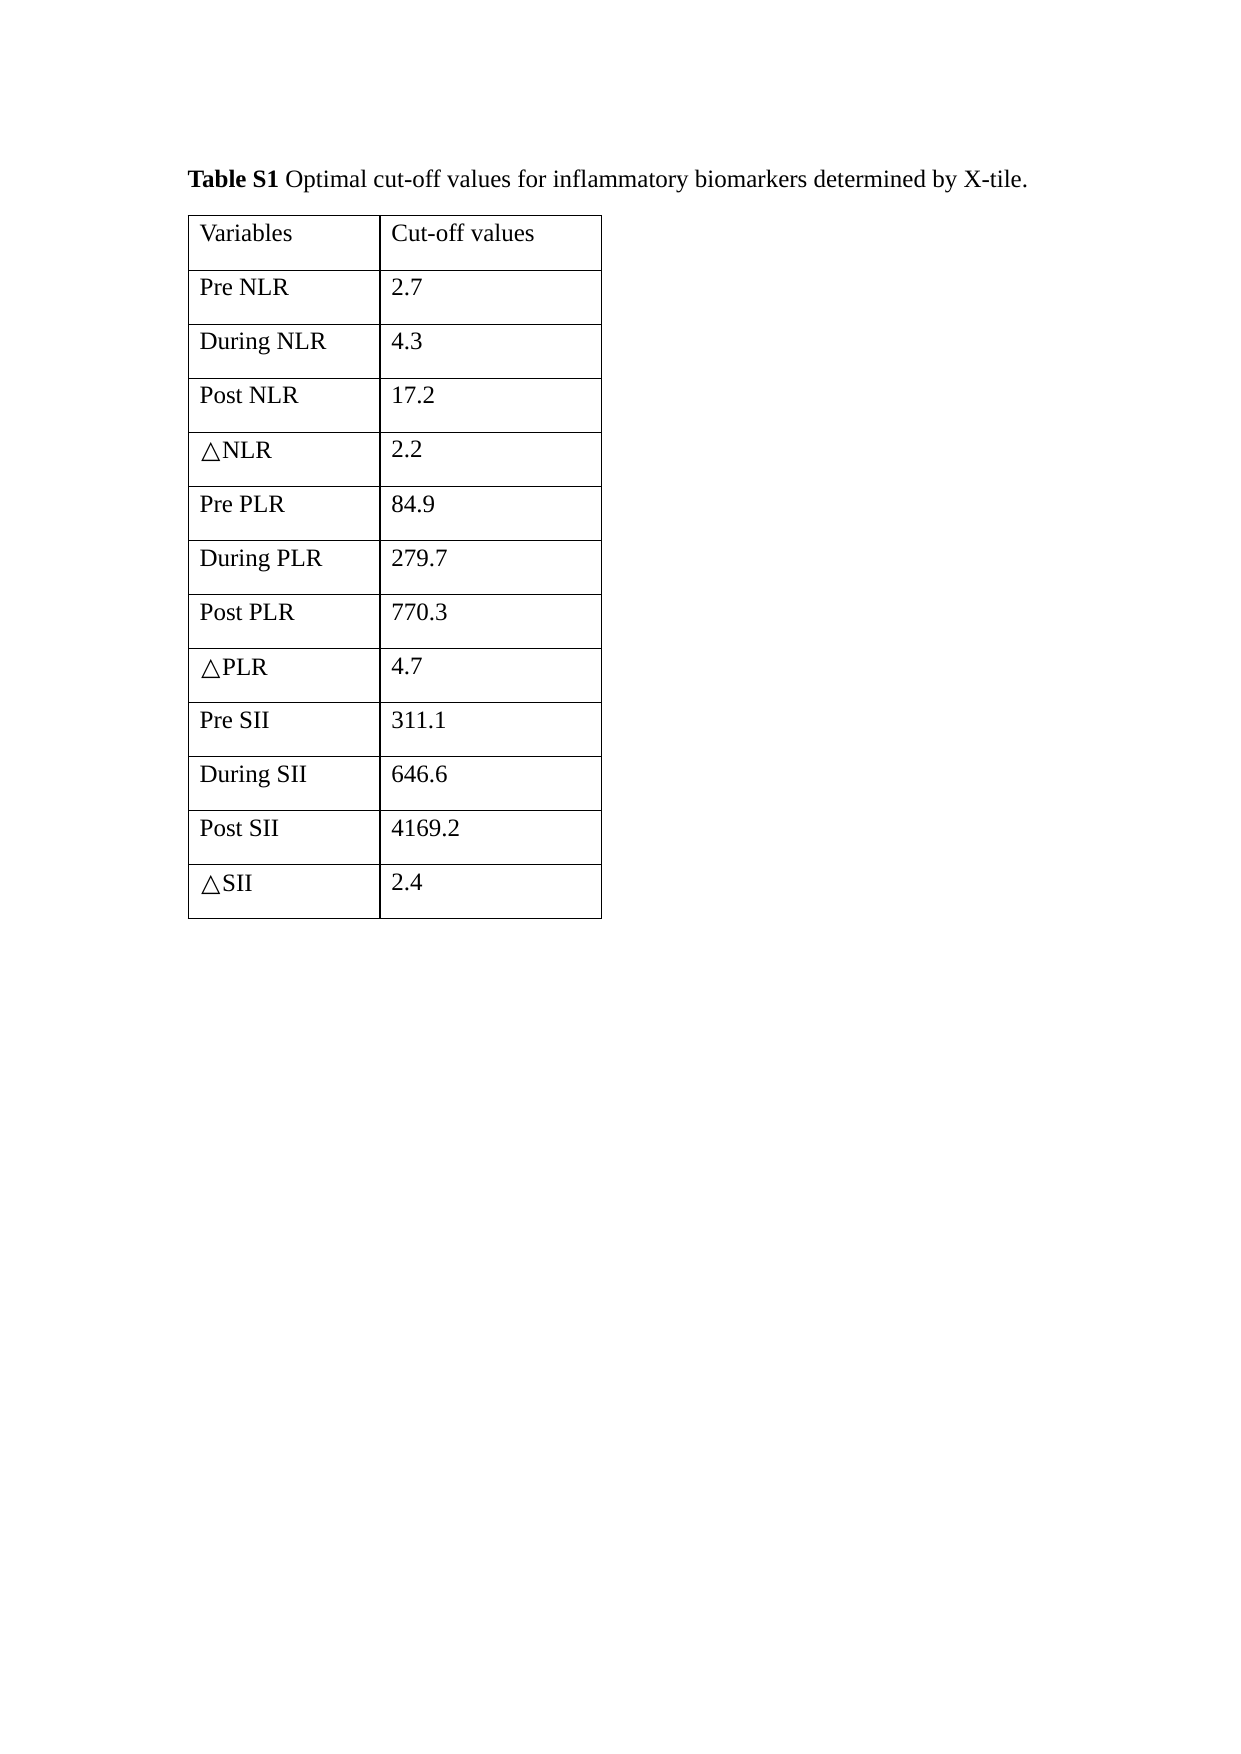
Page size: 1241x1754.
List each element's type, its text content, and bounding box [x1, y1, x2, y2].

table_cell 646.6 [381, 757, 601, 810]
table_cell Post NLR [189, 379, 379, 432]
text Table S1 Optimal cut-off values for inflammatory biomarkers determined by X-tile. [187, 162, 1053, 194]
table_cell △PLR [189, 649, 379, 702]
table_cell 770.3 [381, 595, 601, 648]
table_cell 84.9 [381, 487, 601, 540]
table_cell 2.2 [381, 433, 601, 486]
table_cell 4169.2 [381, 811, 601, 864]
table_cell During SII [189, 757, 379, 810]
table_cell 4.3 [381, 325, 601, 378]
table_cell 2.7 [381, 271, 601, 323]
table_cell Post PLR [189, 595, 379, 648]
table_cell 279.7 [381, 541, 601, 594]
table_header Variables [189, 216, 379, 269]
table_header Cut-off values [381, 216, 601, 269]
table_cell 311.1 [381, 703, 601, 756]
table_cell Pre NLR [189, 271, 379, 323]
table_cell During NLR [189, 325, 379, 378]
table_cell Post SII [189, 811, 379, 864]
table_cell During PLR [189, 541, 379, 594]
table_cell 4.7 [381, 649, 601, 702]
table_cell Pre PLR [189, 487, 379, 540]
table_cell Pre SII [189, 703, 379, 756]
table_cell 2.4 [381, 865, 601, 918]
table_cell △SII [189, 865, 379, 918]
table_cell △NLR [189, 433, 379, 486]
table_cell 17.2 [381, 379, 601, 432]
